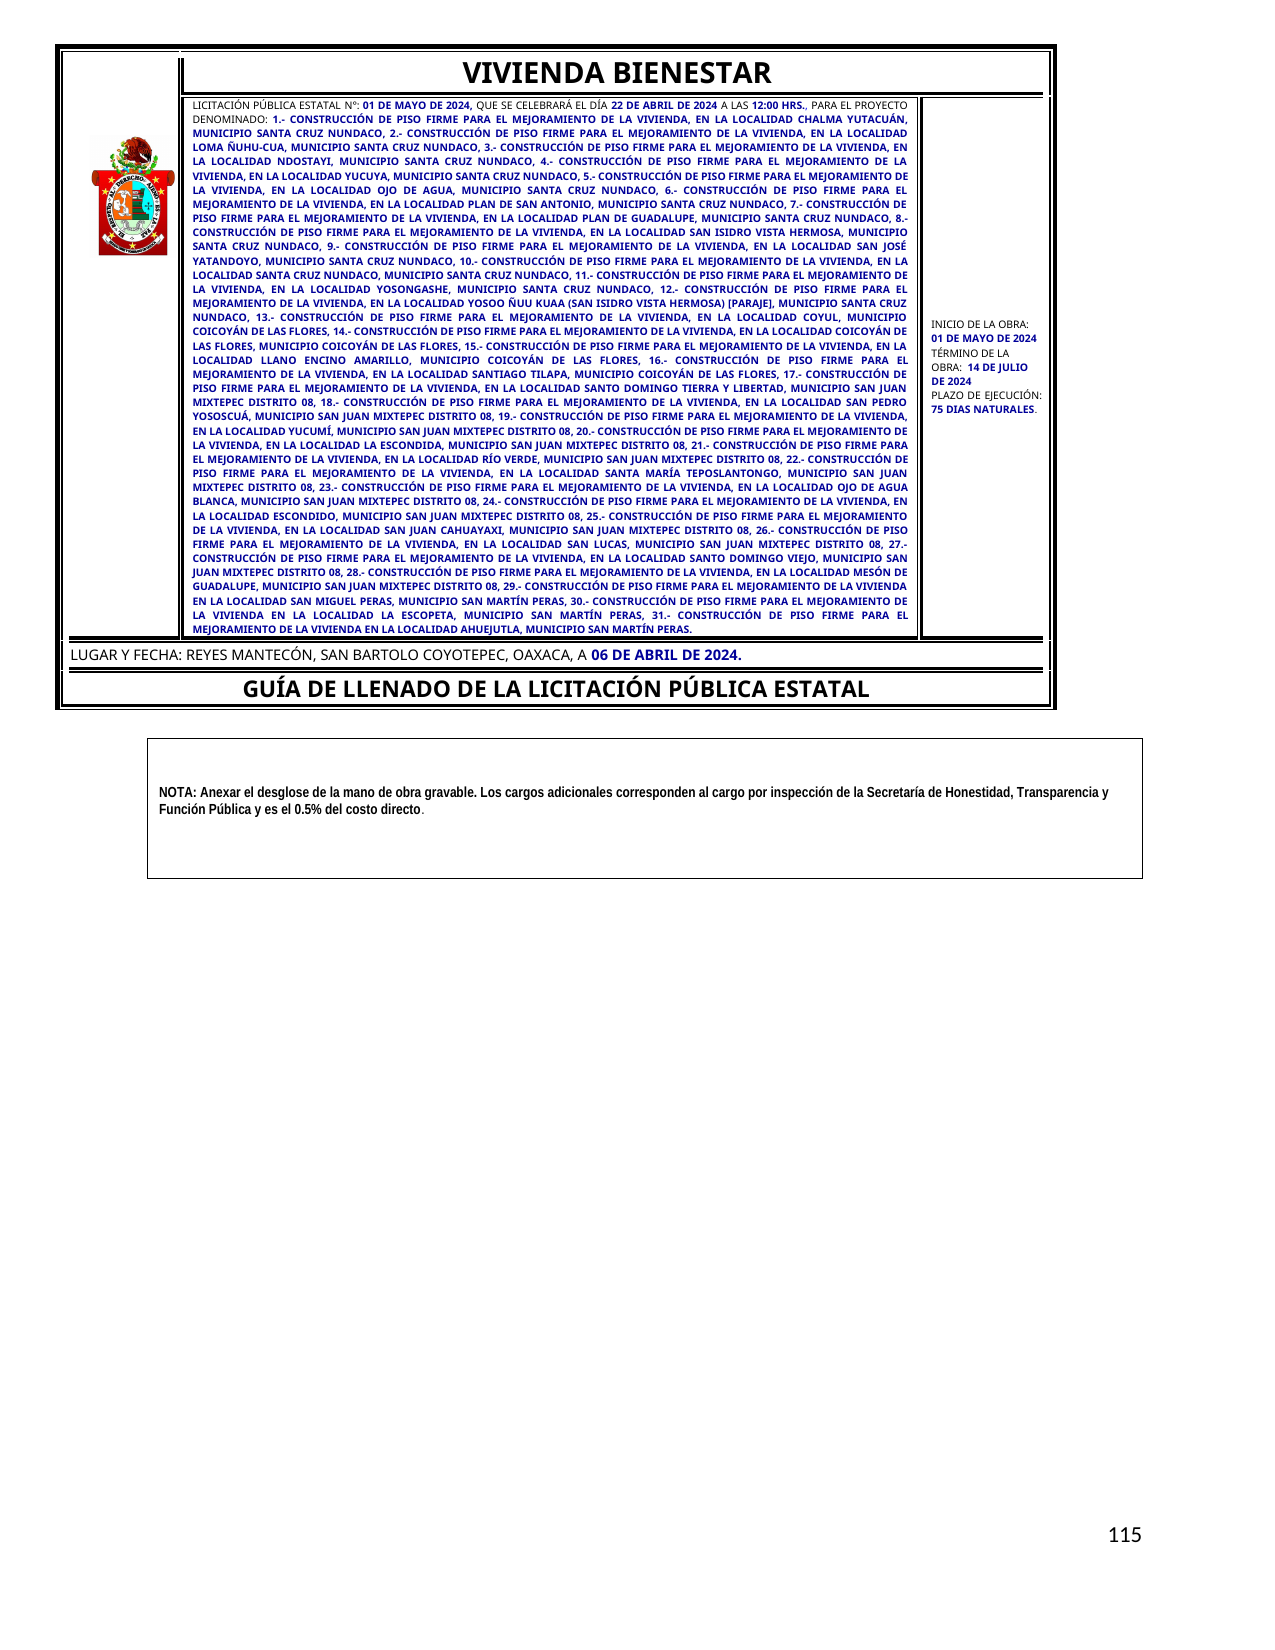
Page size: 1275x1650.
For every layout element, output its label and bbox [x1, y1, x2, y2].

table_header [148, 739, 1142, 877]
picture [89, 135, 177, 258]
